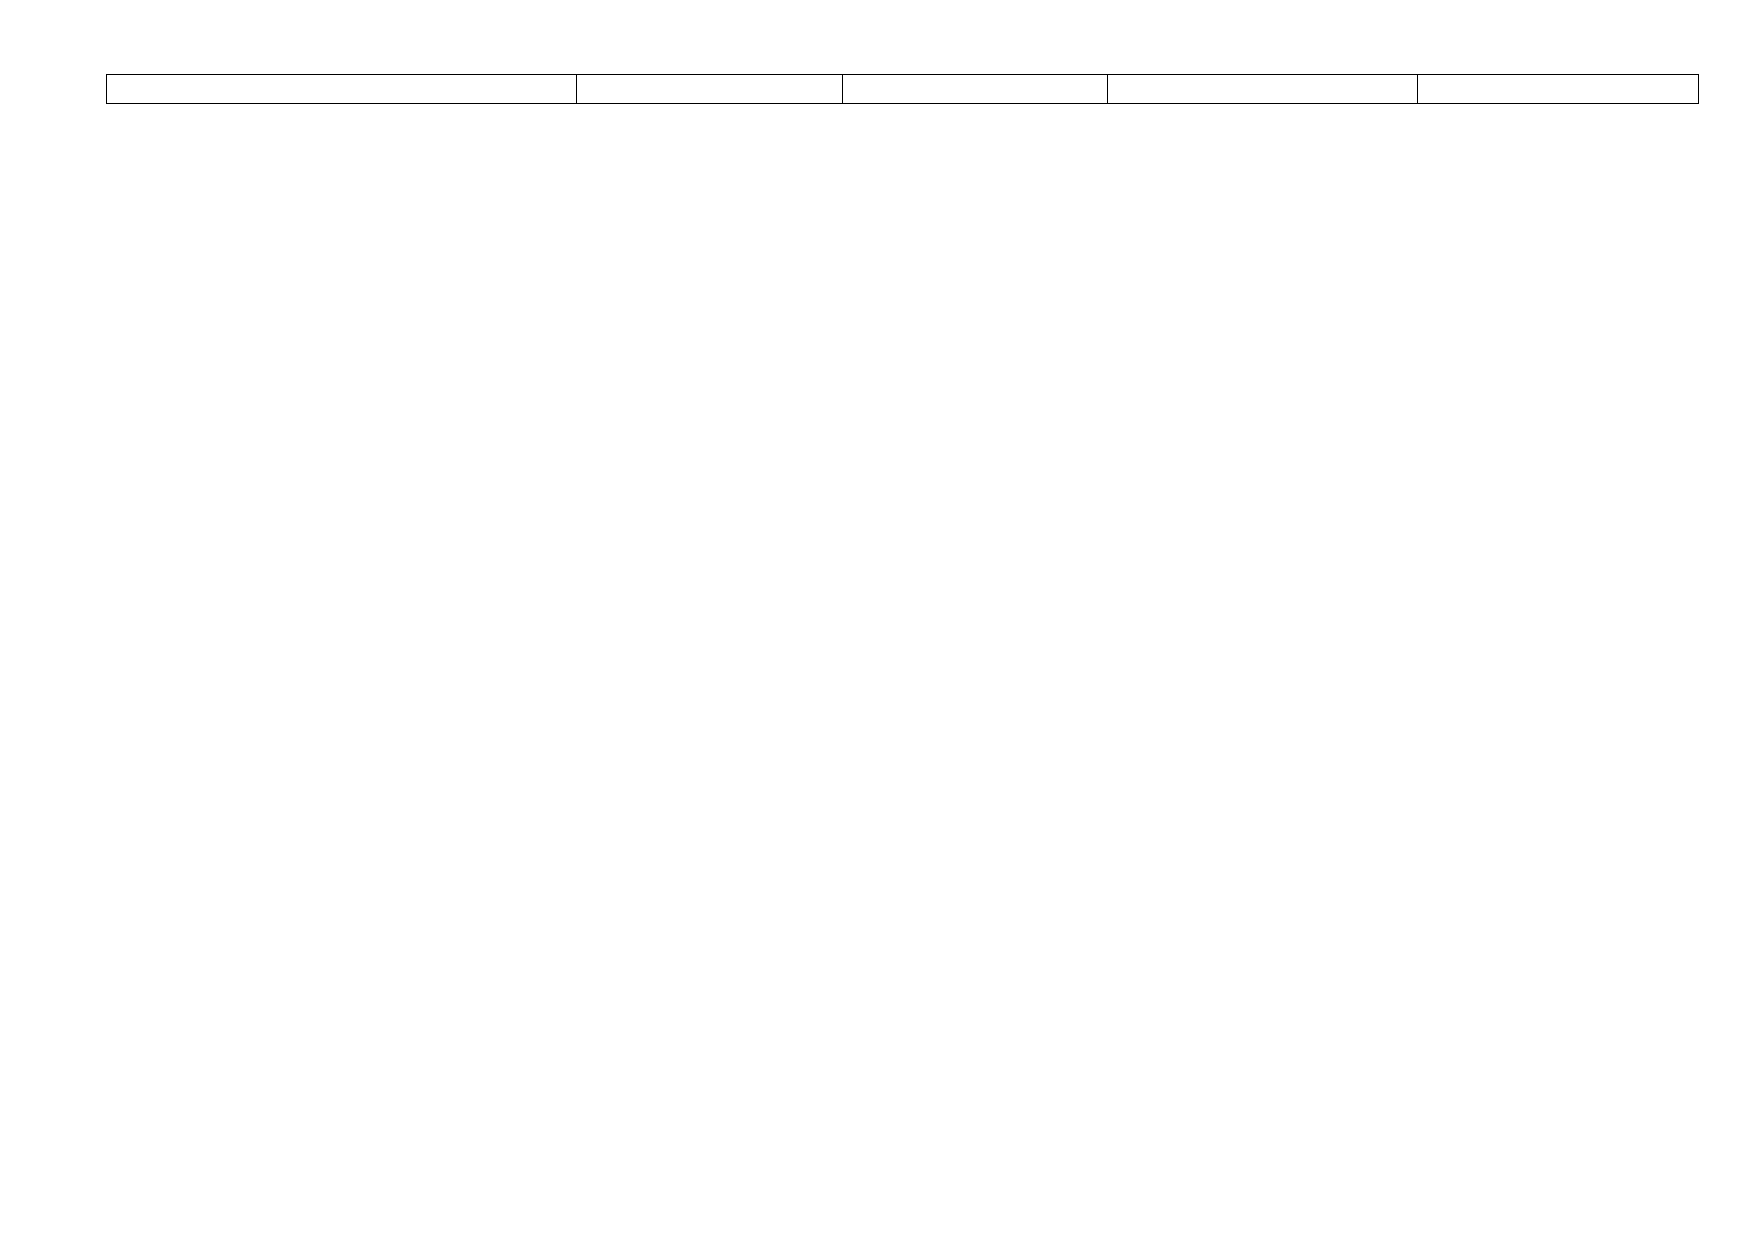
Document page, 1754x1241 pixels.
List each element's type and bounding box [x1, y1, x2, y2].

table_cell [1108, 75, 1417, 102]
table_cell [577, 75, 842, 102]
table_cell [1418, 75, 1698, 102]
table_cell [107, 75, 576, 102]
table_cell [843, 75, 1107, 102]
